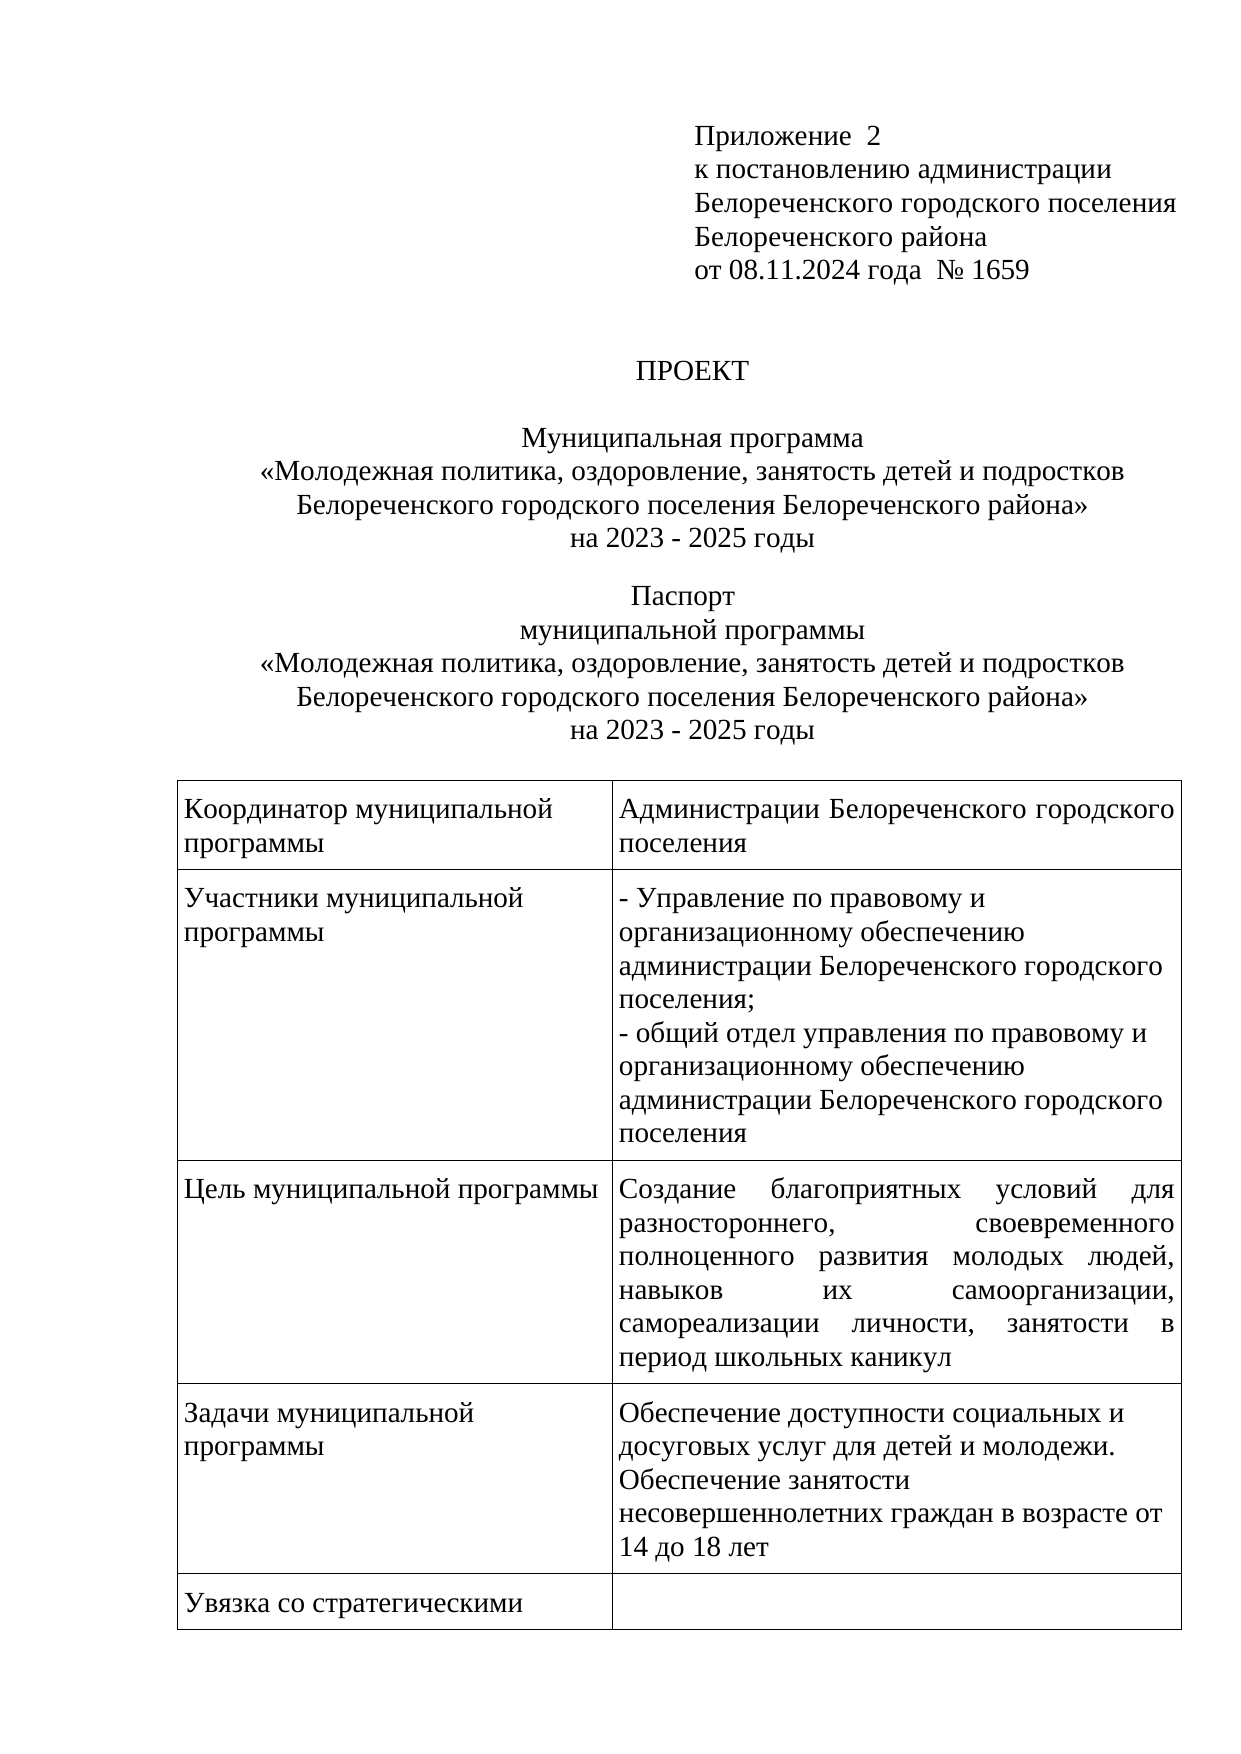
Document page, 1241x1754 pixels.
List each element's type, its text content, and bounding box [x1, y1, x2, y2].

table_header Администрации Белореченского городского поселения [613, 781, 1181, 869]
text от 08.11.2024 года № 1659 [694, 252, 1181, 286]
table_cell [178, 1574, 612, 1629]
text муниципальной программы [203, 612, 1181, 645]
text к постановлению администрации [694, 152, 1181, 185]
text Приложение 2 [694, 118, 1181, 152]
text Паспорт [177, 578, 1181, 612]
table_cell Цель муниципальной программы [178, 1161, 612, 1383]
text на 2023 - 2025 годы [203, 712, 1181, 746]
table_cell Участники муниципальной программы [178, 870, 612, 1159]
table_cell Задачи муниципальной программы [178, 1384, 612, 1573]
text Муниципальная программа [203, 420, 1181, 453]
text Белореченского городского поселения Белореченского района [694, 185, 1181, 252]
table_cell Обеспечение доступности социальных и досуговых услуг для детей и молодежи. Обеспечение занятости несовершеннолетних граждан в возрасте от 14 до 18 лет [613, 1384, 1181, 1573]
text «Молодежная политика, оздоровление, занятость детей и подростков Белореченского городского поселения Белореченского района» [203, 645, 1181, 712]
table_cell Создание благоприятных условий для разностороннего, своевременного полноценного развития молодых людей, навыков их самоорганизации, самореализации личности, занятости в период школьных каникул [613, 1161, 1181, 1383]
table_cell - Управление по правовому и организационному обеспечению администрации Белореченского городского поселения; - общий отдел управления по правовому и организационному обеспечению администрации Белореченского городского поселения [613, 870, 1181, 1159]
text ПРОЕКТ [203, 353, 1181, 386]
table_cell [613, 1574, 1181, 1629]
text на 2023 - 2025 годы [203, 521, 1181, 554]
text «Молодежная политика, оздоровление, занятость детей и подростков Белореченского городского поселения Белореченского района» [203, 453, 1181, 521]
table_header Координатор муниципальной программы [178, 781, 612, 869]
